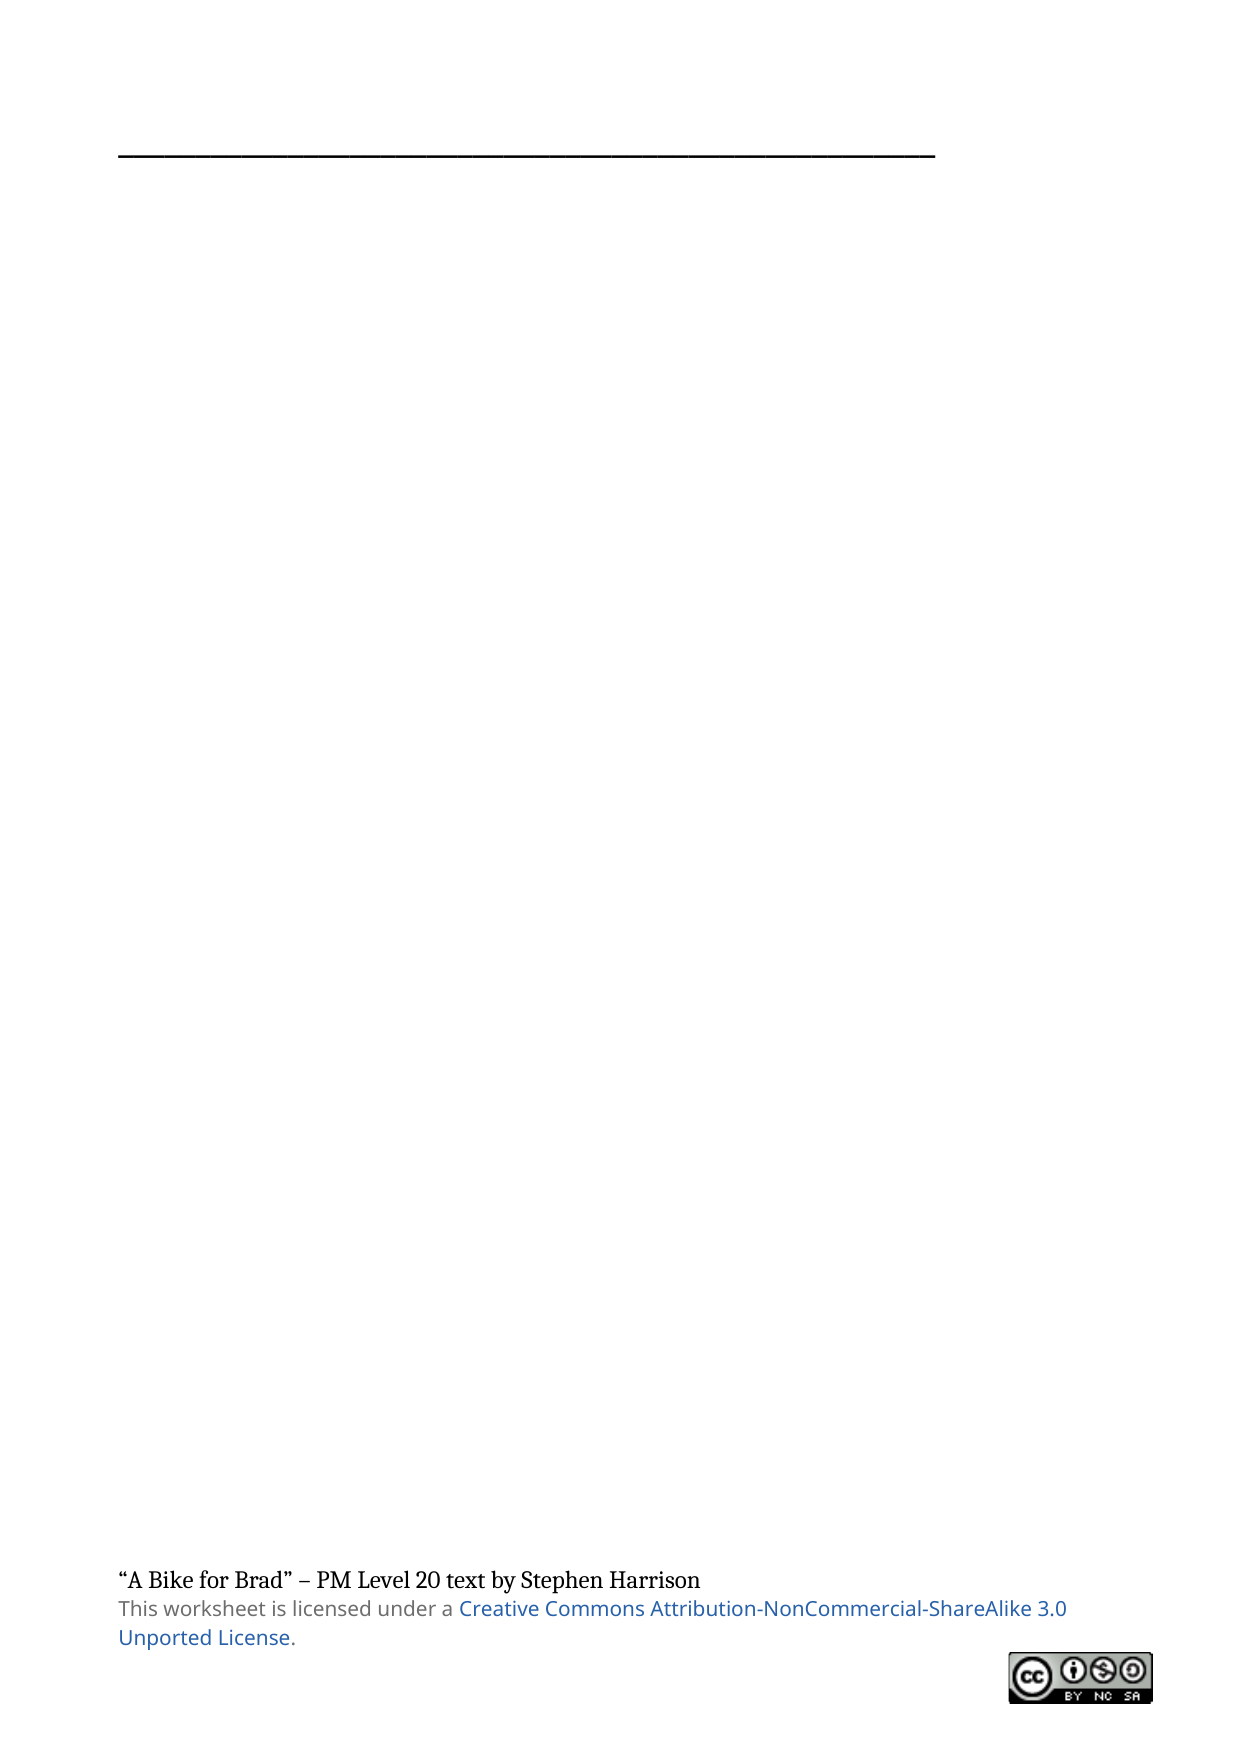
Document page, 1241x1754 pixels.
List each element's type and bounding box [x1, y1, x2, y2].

picture [1008, 1652, 1153, 1704]
text [118, 112, 1122, 163]
